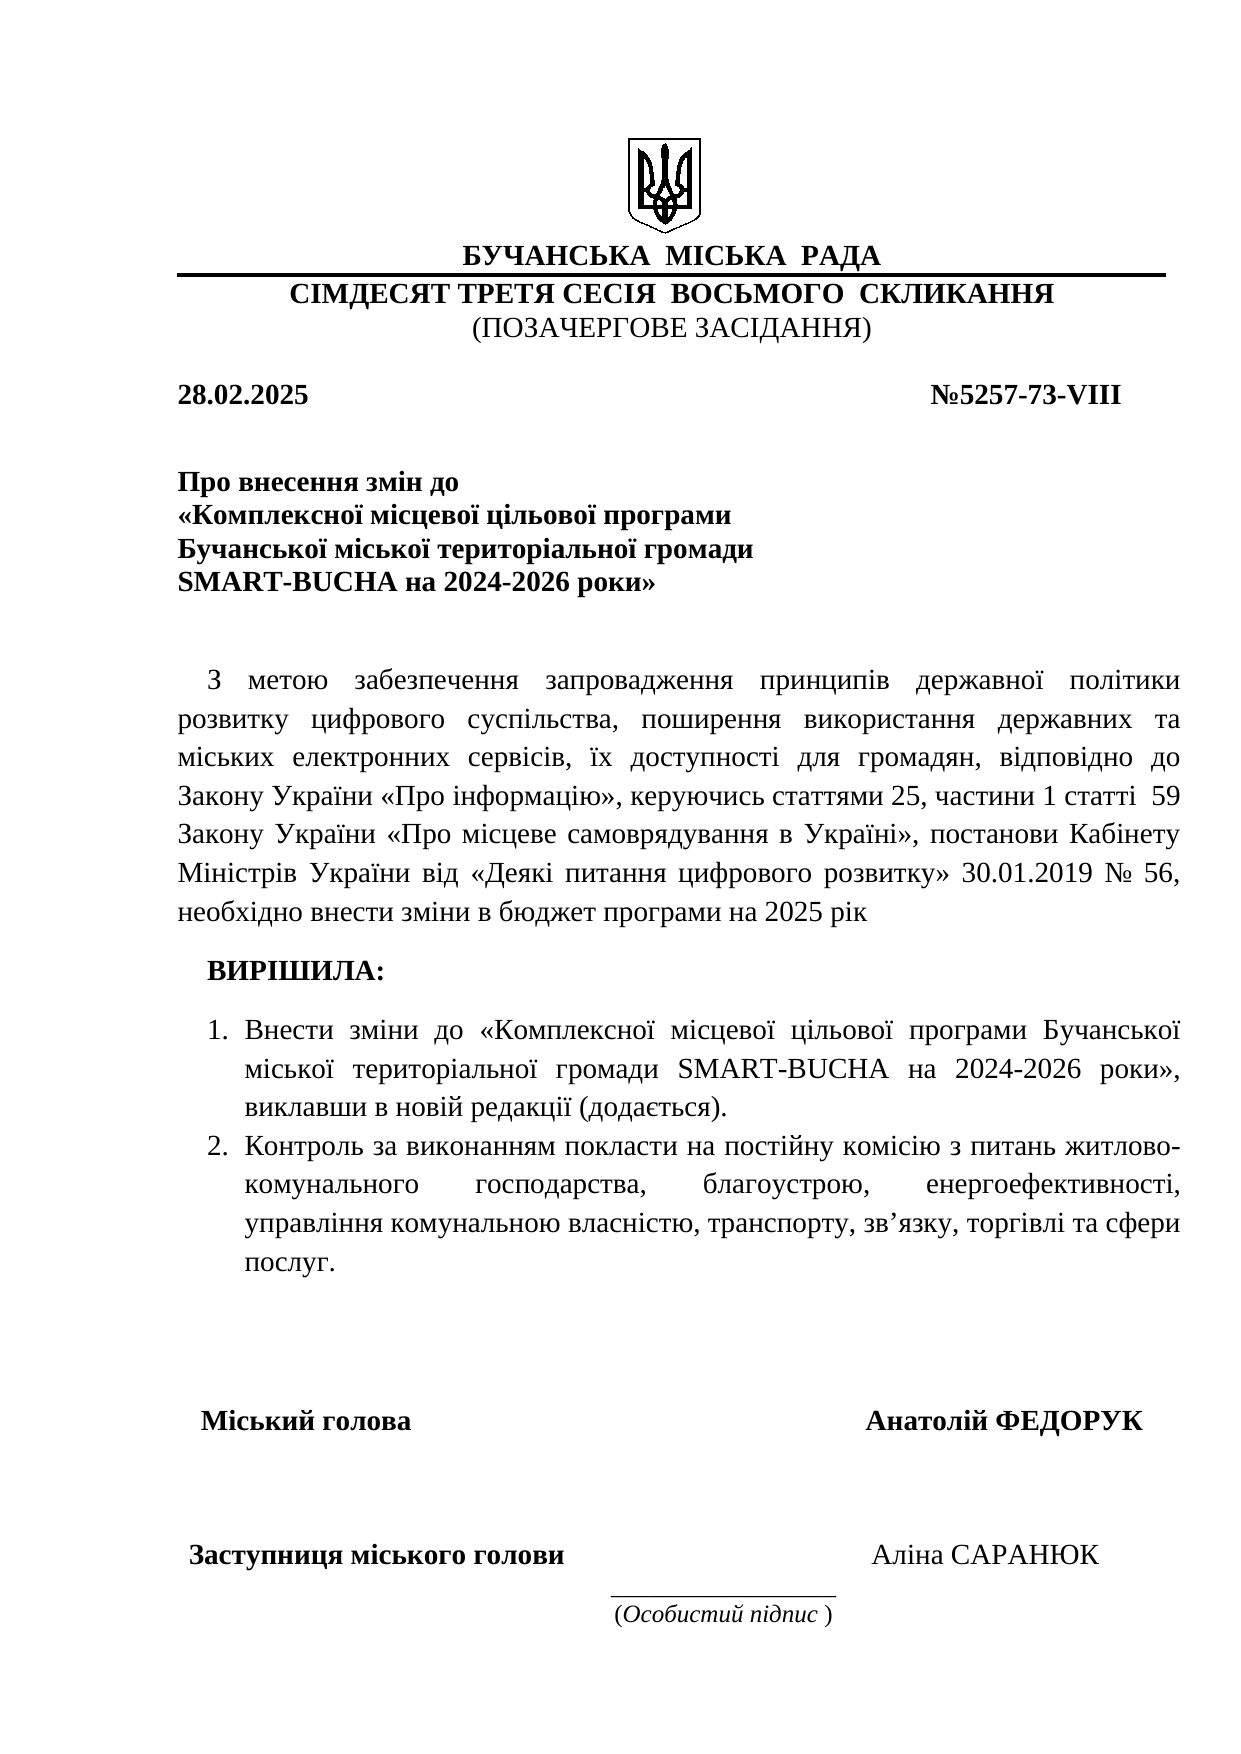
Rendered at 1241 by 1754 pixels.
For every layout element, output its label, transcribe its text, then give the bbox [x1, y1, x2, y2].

text БУЧАНСЬКА МІСЬКА РАДА [177, 238, 1166, 273]
text Бучанської міської територіальної громади [177, 531, 1166, 564]
text СІМДЕСЯТ ТРЕТЯ СЕСІЯ ВОСЬМОГО СКЛИКАННЯ [177, 277, 1166, 310]
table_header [591, 1537, 856, 1636]
text Міський голова Анатолій ФЕДОРУК [177, 1403, 1166, 1437]
text Про внесення змін до [177, 464, 1166, 497]
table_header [177, 1537, 591, 1636]
text 28.02.2025 №5257-73-VIII [177, 377, 1166, 411]
text «Комплексної місцевої цільової програми [177, 497, 1166, 531]
list Внести зміни до «Комплексної місцевої цільової програми Бучанської міської територіальної громади SMART-BUCHA на 2024-2026 роки», виклавши в новій редакції (додається). [207, 1012, 1181, 1123]
text SMART-BUCHA на 2024-2026 роки» [177, 564, 1166, 598]
text (ПОЗАЧЕРГОВЕ ЗАСІДАННЯ) [177, 310, 1166, 344]
table_header Аліна САРАНЮК [856, 1537, 1196, 1636]
text ВИРІШИЛА: [177, 953, 1181, 987]
text З метою забезпечення запровадження принципів державної політики розвитку цифрового суспільства, поширення використання державних та міських електронних сервісів, їх доступності для громадян, відповідно до Закону України «Про інформацію», керуючись статтями 25, частини 1 статті 59 Закону України «Про місцеве самоврядування в Україні», постанови Кабінету Міністрів України від «Деякі питання цифрового розвитку» 30.01.2019 № 56, необхідно внести зміни в бюджет програми на 2025 рік [177, 662, 1181, 927]
list Контроль за виконанням покласти на постійну комісію з питань житлово-комунального господарства, благоустрою, енергоефективності, управління комунальною власністю, транспорту, зв’язку, торгівлі та сфери послуг. [207, 1128, 1181, 1277]
